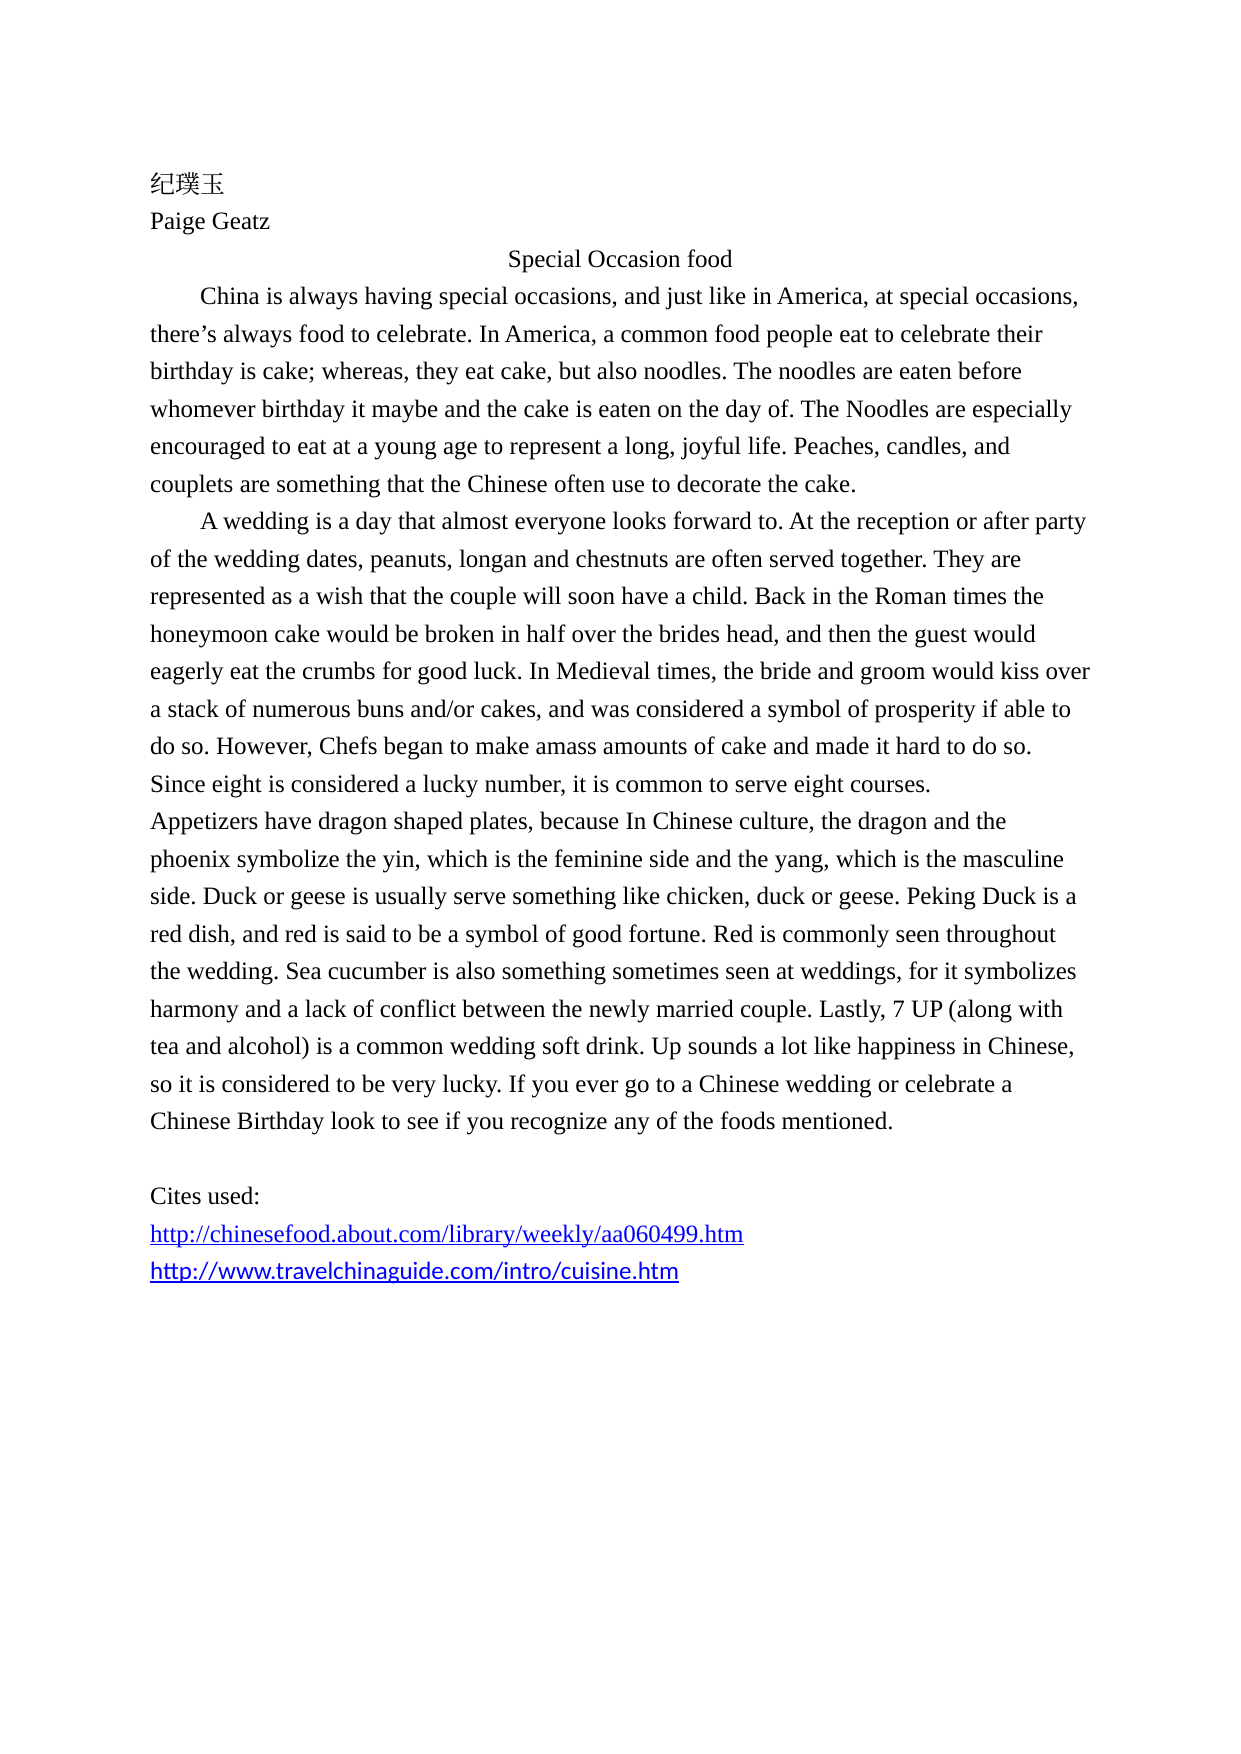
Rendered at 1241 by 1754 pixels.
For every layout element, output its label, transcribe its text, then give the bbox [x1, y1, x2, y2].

text China is always having special occasions, and just like in America, at special occasions, there’s always food to celebrate. In America, a common food people eat to celebrate their birthday is cake; whereas, they eat cake, but also noodles. The noodles are eaten before whomever birthday it maybe and the cake is eaten on the day of. The Noodles are especially encouraged to eat at a young age to represent a long, joyful life. Peaches, candles, and couplets are something that the Chinese often use to decorate the cake. [150, 277, 1090, 502]
text A wedding is a day that almost everyone looks forward to. At the reception or after party of the wedding dates, peanuts, longan and chestnuts are often served together. They are represented as a wish that the couple will soon have a child. Back in the Roman times the honeymoon cake would be broken in half over the brides head, and then the guest would eagerly eat the crumbs for good luck. In Medieval times, the bride and groom would kiss over a stack of numerous buns and/or cakes, and was considered a symbol of prosperity if able to do so. However, Chefs began to make amass amounts of cake and made it hard to do so. Since eight is considered a lucky number, it is common to serve eight courses. [150, 502, 1090, 802]
text Special Occasion food [150, 239, 1090, 277]
text Cites used: [150, 1177, 1090, 1214]
text http://chinesefood.about.com/library/weekly/aa060499.htm [150, 1214, 1090, 1252]
text Paige Geatz [150, 202, 1090, 239]
text 纪璞玉 [150, 164, 1090, 202]
text http://www.travelchinaguide.com/intro/cuisine.htm [150, 1252, 1090, 1289]
text Appetizers have dragon shaped plates, because In Chinese culture, the dragon and the phoenix symbolize the yin, which is the feminine side and the yang, which is the masculine side. Duck or geese is usually serve something like chicken, duck or geese. Peking Duck is a red dish, and red is said to be a symbol of good fortune. Red is commonly seen throughout the wedding. Sea cucumber is also something sometimes seen at weddings, for it symbolizes harmony and a lack of conflict between the newly married couple. Lastly, 7 UP (along with tea and alcohol) is a common wedding soft drink. Up sounds a lot like happiness in Chinese, so it is considered to be very lucky. If you ever go to a Chinese wedding or celebrate a Chinese Birthday look to see if you recognize any of the foods mentioned. [150, 802, 1090, 1139]
